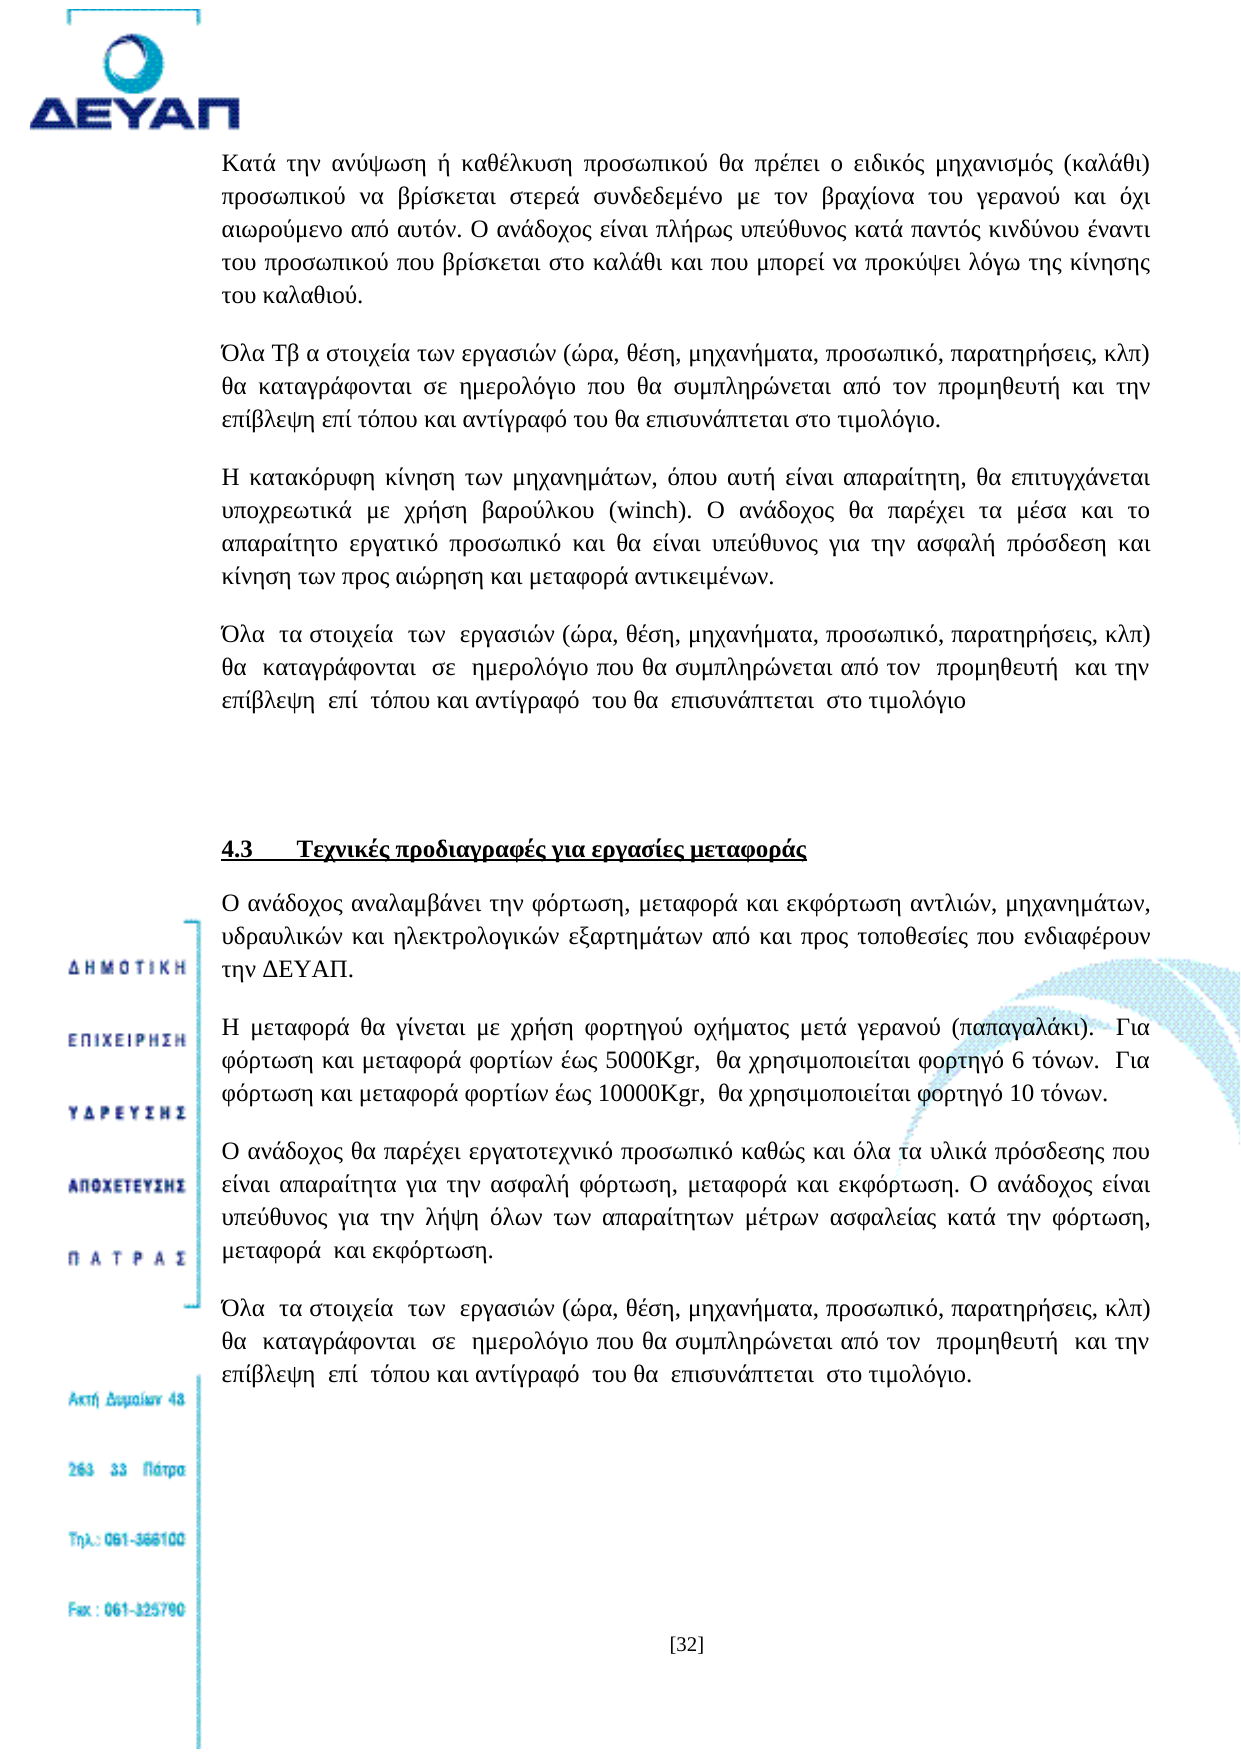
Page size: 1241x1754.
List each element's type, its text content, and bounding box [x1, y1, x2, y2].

text Κατά την ανύψωση ή καθέλκυση προσωπικού θα πρέπει ο ειδικός μηχανισμός (καλάθι) προσωπικού να βρίσκεται στερεά συνδεδεμένο με τον βραχίονα του γερανού και όχι αιωρούμενο από αυτόν. Ο ανάδοχος είναι πλήρως υπεύθυνος κατά παντός κινδύνου έναντι του προσωπικού που βρίσκεται στο καλάθι και που μπορεί να προκύψει λόγω της κίνησης του καλαθιού. [221, 148, 1152, 308]
text Όλα τα στοιχεία των εργασιών (ώρα, θέση, μηχανήματα, προσωπικό, παρατηρήσεις, κλπ) θα καταγράφονται σε ημερολόγιο που θα συμπληρώνεται από τον προμηθευτή και την επίβλεψη επί τόπου και αντίγραφό του θα επισυνάπτεται στο τιμολόγιο [221, 619, 1152, 714]
text Όλα τα στοιχεία των εργασιών (ώρα, θέση, μηχανήματα, προσωπικό, παρατηρήσεις, κλπ) θα καταγράφονται σε ημερολόγιο που θα συμπληρώνεται από τον προμηθευτή και την επίβλεψη επί τόπου και αντίγραφό του θα επισυνάπτεται στο τιμολόγιο. [221, 1293, 1152, 1388]
text Ο ανάδοχος αναλαμβάνει την φόρτωση, μεταφορά και εκφόρτωση αντλιών, μηχανημάτων, υδραυλικών και ηλεκτρολογικών εξαρτημάτων από και προς τοποθεσίες που ενδιαφέρουν την ΔΕΥΑΠ. [221, 888, 1152, 983]
text 4.3 Τεχνικές προδιαγραφές για εργασίες μεταφοράς [221, 834, 1152, 863]
text Όλα Τβ α στοιχεία των εργασιών (ώρα, θέση, μηχανήματα, προσωπικό, παρατηρήσεις, κλπ) θα καταγράφονται σε ημερολόγιο που θα συμπληρώνεται από τον προμηθευτή και την επίβλεψη επί τόπου και αντίγραφό του θα επισυνάπτεται στο τιμολόγιο. [221, 338, 1152, 433]
text Η μεταφορά θα γίνεται με χρήση φορτηγού οχήματος μετά γερανού (παπαγαλάκι). Για φόρτωση και μεταφορά φορτίων έως 5000Kgr, θα χρησιμοποιείται φορτηγό 6 τόνων. Για φόρτωση και μεταφορά φορτίων έως 10000Kgr, θα χρησιμοποιείται φορτηγό 10 τόνων. [221, 1012, 1152, 1107]
picture [29, 9, 1241, 1749]
text Η κατακόρυφη κίνηση των μηχανημάτων, όπου αυτή είναι απαραίτητη, θα επιτυγχάνεται υποχρεωτικά με χρήση βαρούλκου (winch). Ο ανάδοχος θα παρέχει τα μέσα και το απαραίτητο εργατικό προσωπικό και θα είναι υπεύθυνος για την ασφαλή πρόσδεση και κίνηση των προς αιώρηση και μεταφορά αντικειμένων. [221, 462, 1152, 590]
